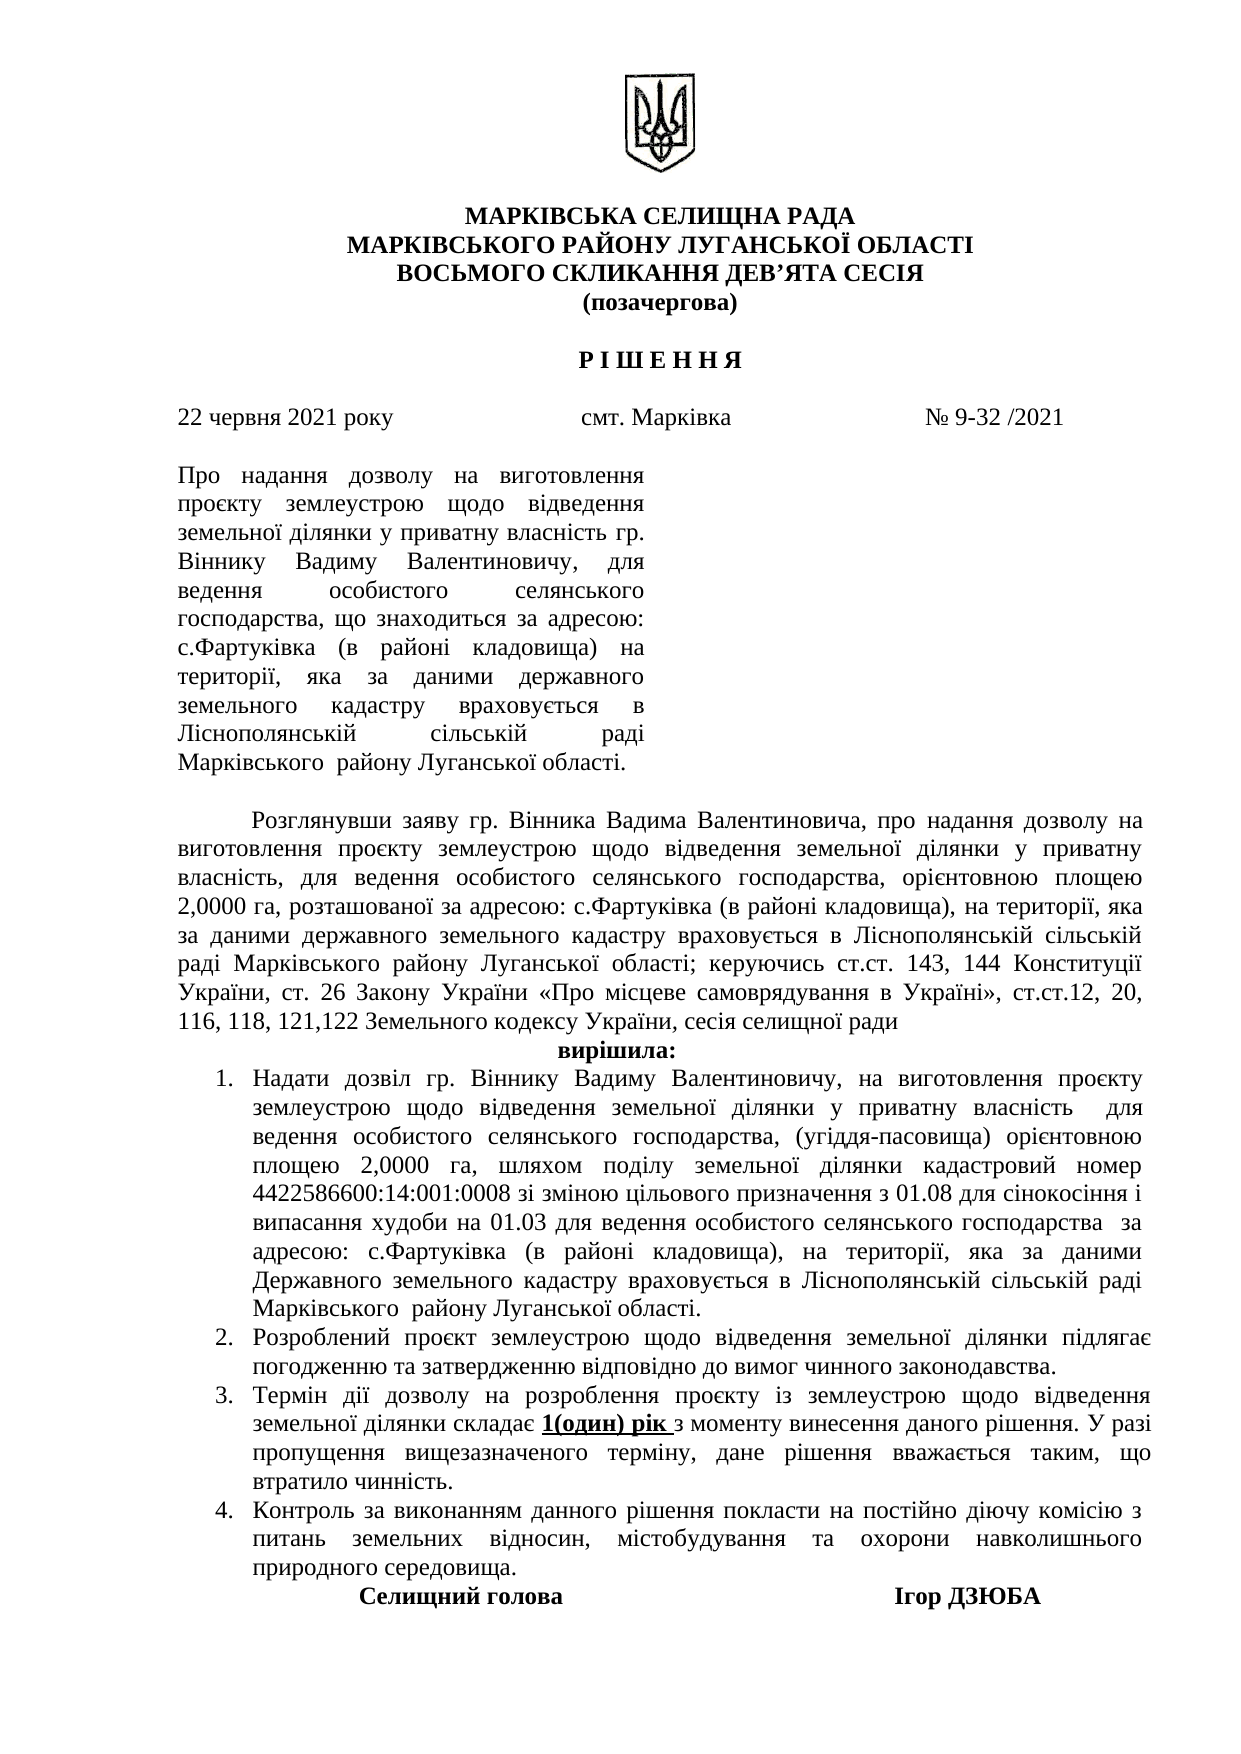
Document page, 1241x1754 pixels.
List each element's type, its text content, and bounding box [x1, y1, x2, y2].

text вирішила: [177, 1035, 1143, 1063]
text Розглянувши заяву гр. Вінника Вадима Валентиновича, про надання дозволу на виготовлення проєкту землеустрою щодо відведення земельної ділянки у приватну власність, для ведення особистого селянського господарства, орієнтовною площею 2,0000 га, розташованої за адресою: с.Фартуківка (в районі кладовища), на території, яка за даними державного земельного кадастру враховується в Ліснополянській сільській раді Марківського району Луганської області; керуючись ст.ст. 143, 144 Конституції України, ст. 26 Закону України «Про місцеве самоврядування в Україні», ст.ст.12, 20, 116, 118, 121,122 Земельного кодексу України, сесія селищної ради [177, 805, 1143, 1035]
text Р І Ш Е Н Н Я [177, 345, 1143, 373]
table_header Про надання дозволу на виготовлення проєкту землеустрою щодо відведення земельної ділянки у приватну власність гр. Віннику Вадиму Валентиновичу, для ведення особистого селянського господарства, що знаходиться за адресою: с.Фартуківка (в районі кладовища) на території, яка за даними державного земельного кадастру враховується в Ліснополянській сільській раді Марківського району Луганської області. [166, 460, 664, 776]
picture [625, 73, 696, 173]
list Розроблений проєкт землеустрою щодо відведення земельної ділянки підлягає погодженню та затвердженню відповідно до вимог чинного законодавства. [215, 1322, 1152, 1380]
text 22 червня 2021 року смт. Марківка № 9-32 /2021 [177, 402, 1143, 431]
list Контроль за виконанням данного рішення покласти на постійно діючу комісію з питань земельних відносин, містобудування та охорони навколишнього природного середовища. [215, 1495, 1143, 1581]
subtitle МАРКІВСЬКА СЕЛИЩНА РАДА [177, 201, 1143, 230]
list Термін дії дозволу на розроблення проєкту із землеустрою щодо відведення земельної ділянки складає 1(один) рік з моменту винесення даного рішення. У разі пропущення вищезазначеного терміну, дане рішення вважається таким, що втратило чинність. [215, 1380, 1152, 1495]
text ВОСЬМОГО СКЛИКАННЯ ДЕВ’ЯТА СЕСІЯ [177, 258, 1143, 287]
text Селищний голова Ігор ДЗЮБА [177, 1581, 1143, 1610]
list Надати дозвіл гр. Віннику Вадиму Валентиновичу, на виготовлення проєкту землеустрою щодо відведення земельної ділянки у приватну власність для ведення особистого селянського господарства, (угіддя-пасовища) орієнтовною площею 2,0000 га, шляхом поділу земельної ділянки кадастровий номер 4422586600:14:001:0008 зі зміною цільового призначення з 01.08 для сінокосіння і випасання худоби на 01.03 для ведення особистого селянського господарства за адресою: с.Фартуківка (в районі кладовища), на території, яка за даними Державного земельного кадастру враховується в Ліснополянській сільській раді Марківського району Луганської області. [215, 1063, 1143, 1322]
text (позачергова) [177, 287, 1143, 316]
subtitle МАРКІВСЬКОГО РАЙОНУ ЛУГАНСЬКОЇ ОБЛАСТІ [177, 230, 1143, 258]
